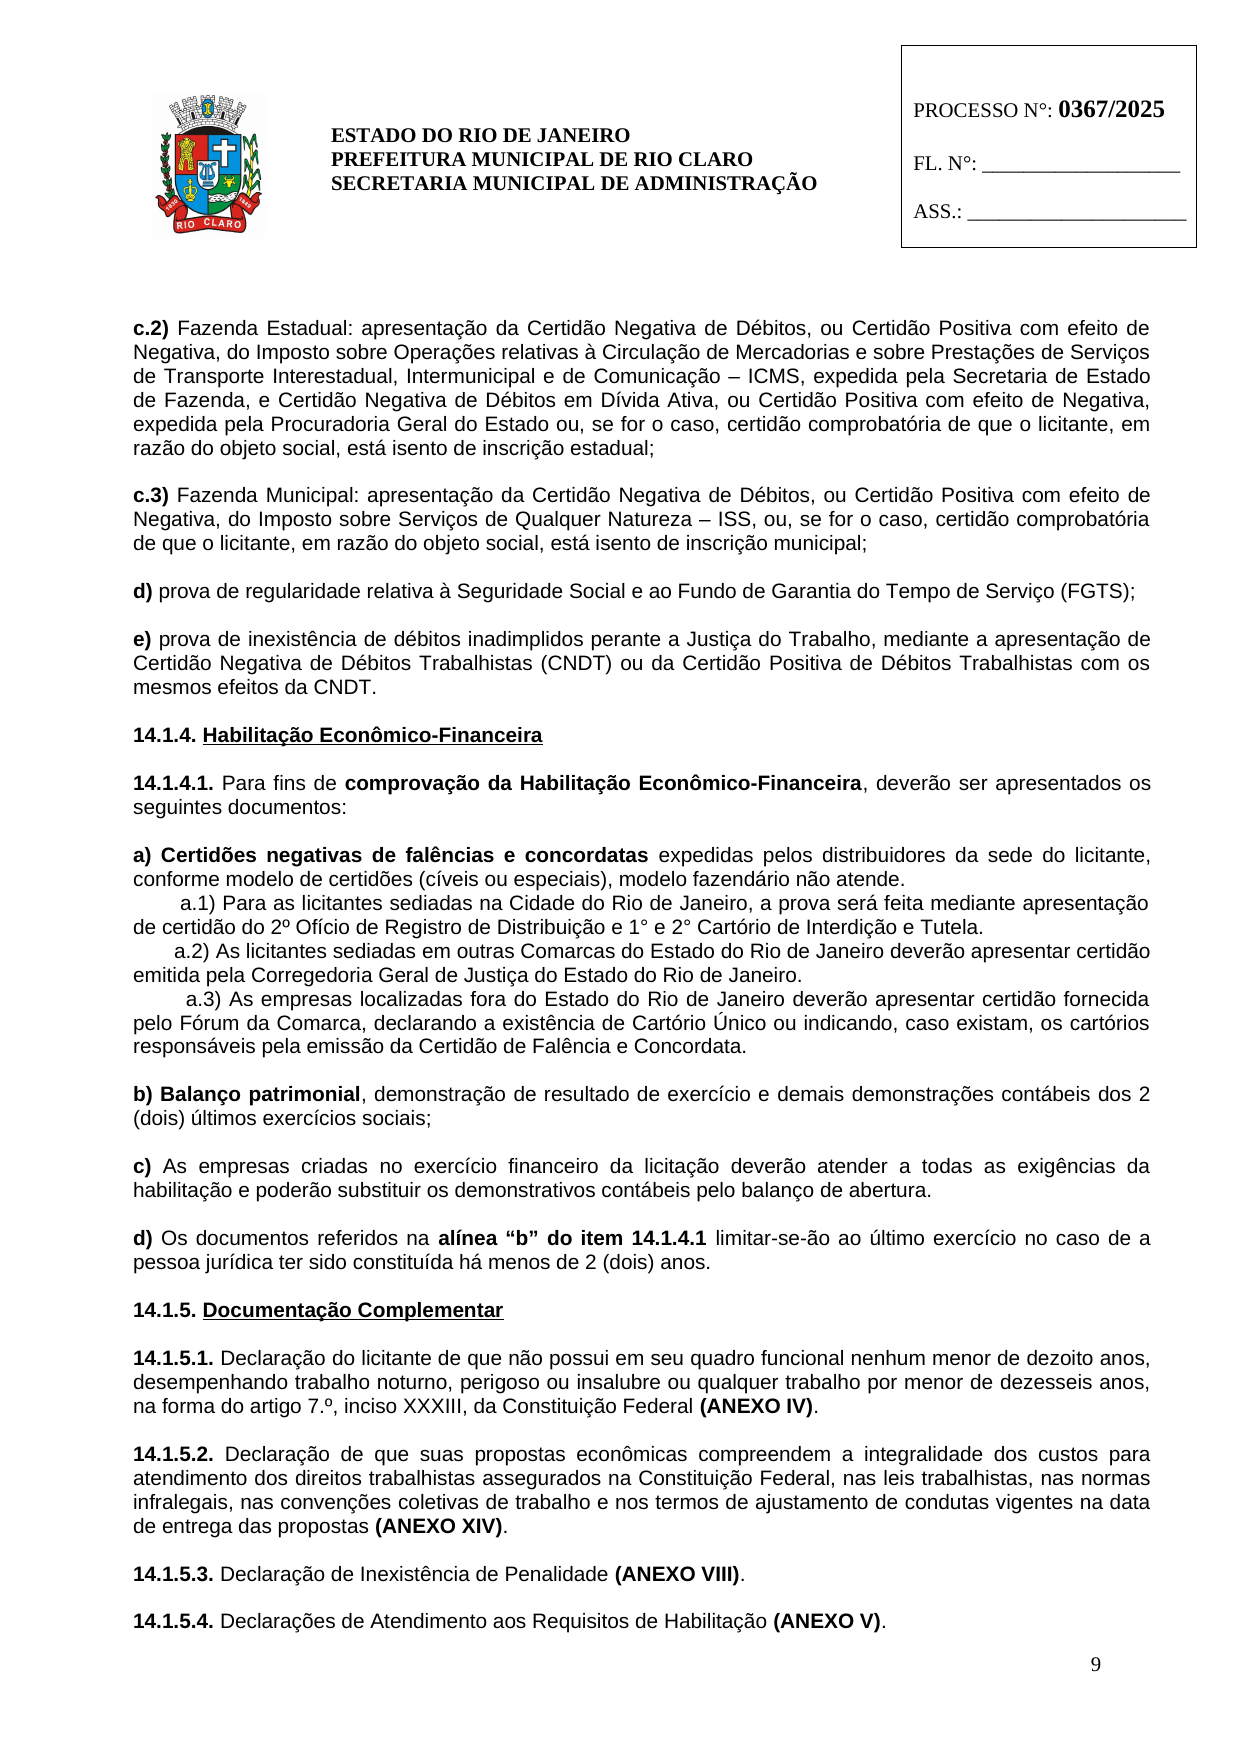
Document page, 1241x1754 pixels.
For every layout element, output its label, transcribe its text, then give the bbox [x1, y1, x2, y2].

list d) Os documentos referidos na alínea “b” do item 14.1.4.1 limitar-se-ão ao último exercício no caso de a pessoa jurídica ter sido constituída há menos de 2 (dois) anos. [133, 1226, 1152, 1274]
list b) Balanço patrimonial, demonstração de resultado de exercício e demais demonstrações contábeis dos 2 (dois) últimos exercícios sociais; [133, 1082, 1152, 1130]
list d) prova de regularidade relativa à Seguridade Social e ao Fundo de Garantia do Tempo de Serviço (FGTS); [133, 579, 1152, 603]
list a.3) As empresas localizadas fora do Estado do Rio de Janeiro deverão apresentar certidão fornecida pelo Fórum da Comarca, declarando a existência de Cartório Único ou indicando, caso existam, os cartórios responsáveis pela emissão da Certidão de Falência e Concordata. [133, 986, 1152, 1058]
list c.2) Fazenda Estadual: apresentação da Certidão Negativa de Débitos, ou Certidão Positiva com efeito de Negativa, do Imposto sobre Operações relativas à Circulação de Mercadorias e sobre Prestações de Serviços de Transporte Interestadual, Intermunicipal e de Comunicação – ICMS, expedida pela Secretaria de Estado de Fazenda, e Certidão Negativa de Débitos em Dívida Ativa, ou Certidão Positiva com efeito de Negativa, expedida pela Procuradoria Geral do Estado ou, se for o caso, certidão comprobatória de que o licitante, em razão do objeto social, está isento de inscrição estadual; [133, 316, 1152, 459]
list 14.1.5.3. Declaração de Inexistência de Penalidade (ANEXO VIII). [133, 1561, 1152, 1585]
text 14.1.5.4. Declarações de Atendimento aos Requisitos de Habilitação (ANEXO V). [133, 1609, 1152, 1633]
text a) Certidões negativas de falências e concordatas expedidas pelos distribuidores da sede do licitante, conforme modelo de certidões (cíveis ou especiais), modelo fazendário não atende. [133, 843, 1152, 891]
list 14.1.5.1. Declaração do licitante de que não possui em seu quadro funcional nenhum menor de dezoito anos, desempenhando trabalho noturno, perigoso ou insalubre ou qualquer trabalho por menor de dezesseis anos, na forma do artigo 7.º, inciso XXXIII, da Constituição Federal (ANEXO IV). [133, 1346, 1152, 1418]
picture [150, 91, 266, 238]
text a.1) Para as licitantes sediadas na Cidade do Rio de Janeiro, a prova será feita mediante apresentação de certidão do 2º Ofício de Registro de Distribuição e 1° e 2° Cartório de Interdição e Tutela. [133, 891, 1152, 938]
list 14.1.4.1. Para fins de comprovação da Habilitação Econômico-Financeira, deverão ser apresentados os seguintes documentos: [133, 771, 1152, 819]
list c) As empresas criadas no exercício financeiro da licitação deverão atender a todas as exigências da habilitação e poderão substituir os demonstrativos contábeis pelo balanço de abertura. [133, 1154, 1152, 1202]
list 14.1.5.2. Declaração de que suas propostas econômicas compreendem a integralidade dos custos para atendimento dos direitos trabalhistas assegurados na Constituição Federal, nas leis trabalhistas, nas normas infralegais, nas convenções coletivas de trabalho e nos termos de ajustamento de condutas vigentes na data de entrega das propostas (ANEXO XIV). [133, 1442, 1152, 1537]
list 14.1.5. Documentação Complementar [133, 1298, 1152, 1322]
list e) prova de inexistência de débitos inadimplidos perante a Justiça do Trabalho, mediante a apresentação de Certidão Negativa de Débitos Trabalhistas (CNDT) ou da Certidão Positiva de Débitos Trabalhistas com os mesmos efeitos da CNDT. [133, 627, 1152, 699]
list 14.1.4. Habilitação Econômico-Financeira [133, 723, 1152, 747]
text a.2) As licitantes sediadas em outras Comarcas do Estado do Rio de Janeiro deverão apresentar certidão emitida pela Corregedoria Geral de Justiça do Estado do Rio de Janeiro. [133, 938, 1152, 986]
list c.3) Fazenda Municipal: apresentação da Certidão Negativa de Débitos, ou Certidão Positiva com efeito de Negativa, do Imposto sobre Serviços de Qualquer Natureza – ISS, ou, se for o caso, certidão comprobatória de que o licitante, em razão do objeto social, está isento de inscrição municipal; [133, 483, 1152, 555]
